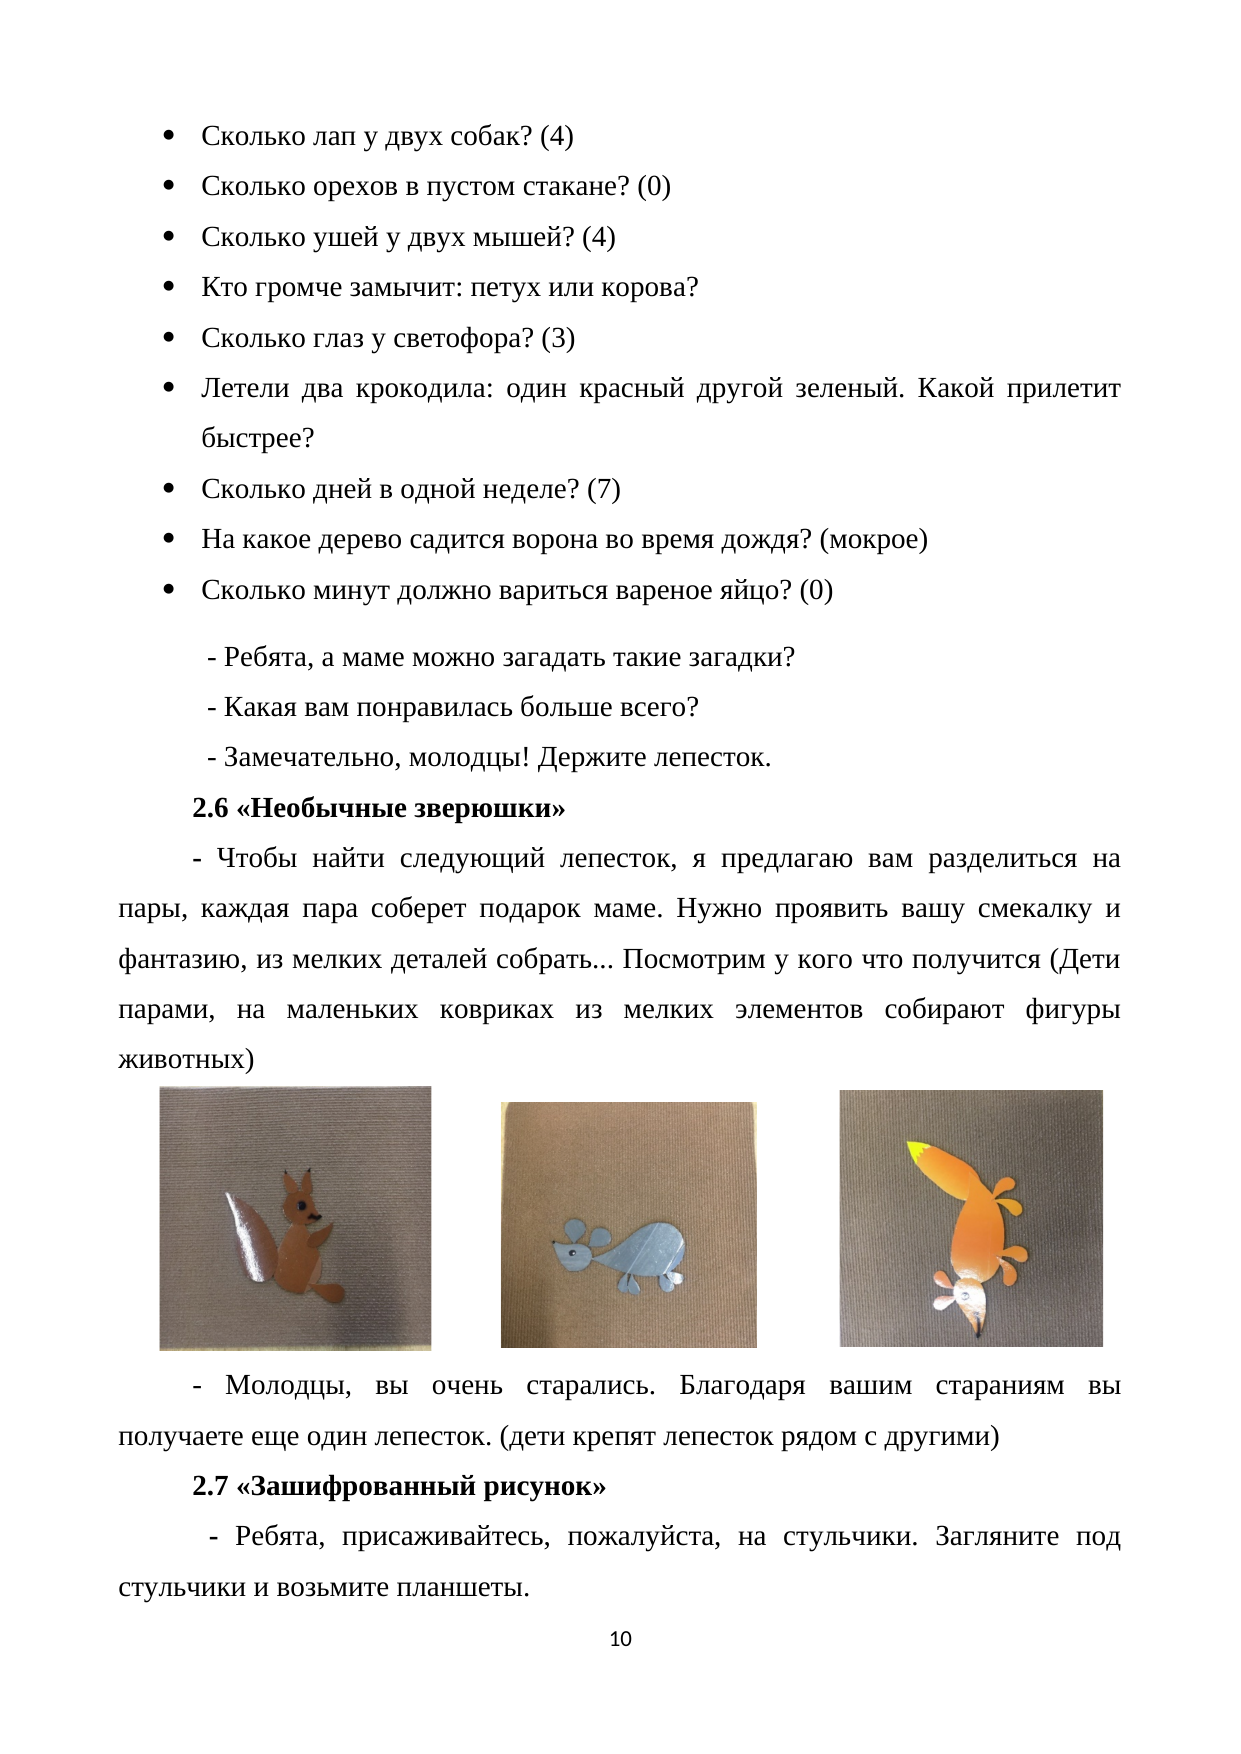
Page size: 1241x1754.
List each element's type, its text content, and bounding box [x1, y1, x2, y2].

list Сколько дней в одной неделе? (7) [163, 471, 1122, 504]
picture [160, 1086, 432, 1351]
list Летели два крокодила: один красный другой зеленый. Какой прилетит быстрее? [163, 370, 1122, 454]
list Сколько глаз у светофора? (3) [163, 320, 1122, 353]
list Сколько лап у двух собак? (4) [163, 118, 1122, 152]
text - Ребята, присаживайтесь, пожалуйста, на стульчики. Загляните под стульчики и возьмите планшеты. [118, 1518, 1122, 1602]
text 2.7 «Зашифрованный рисунок» [118, 1468, 1122, 1502]
text - Ребята, а маме можно загадать такие загадки? [118, 639, 1122, 672]
text - Какая вам понравилась больше всего? [118, 689, 1122, 723]
list Кто громче замычит: петух или корова? [163, 269, 1122, 303]
text - Чтобы найти следующий лепесток, я предлагаю вам разделиться на пары, каждая пара соберет подарок маме. Нужно проявить вашу смекалку и фантазию, из мелких деталей собрать... Посмотрим у кого что получится (Дети парами, на маленьких ковриках из мелких элементов собирают фигуры животных) [118, 840, 1122, 1075]
list Сколько минут должно вариться вареное яйцо? (0) [163, 572, 1122, 605]
text 2.6 «Необычные зверюшки» [118, 790, 1122, 823]
picture [501, 1102, 756, 1348]
picture [839, 1090, 1104, 1347]
text - Замечательно, молодцы! Держите лепесток. [118, 739, 1122, 773]
list На какое дерево садится ворона во время дождя? (мокрое) [163, 521, 1122, 555]
list Сколько ушей у двух мышей? (4) [163, 219, 1122, 253]
list Сколько орехов в пустом стакане? (0) [163, 168, 1122, 202]
